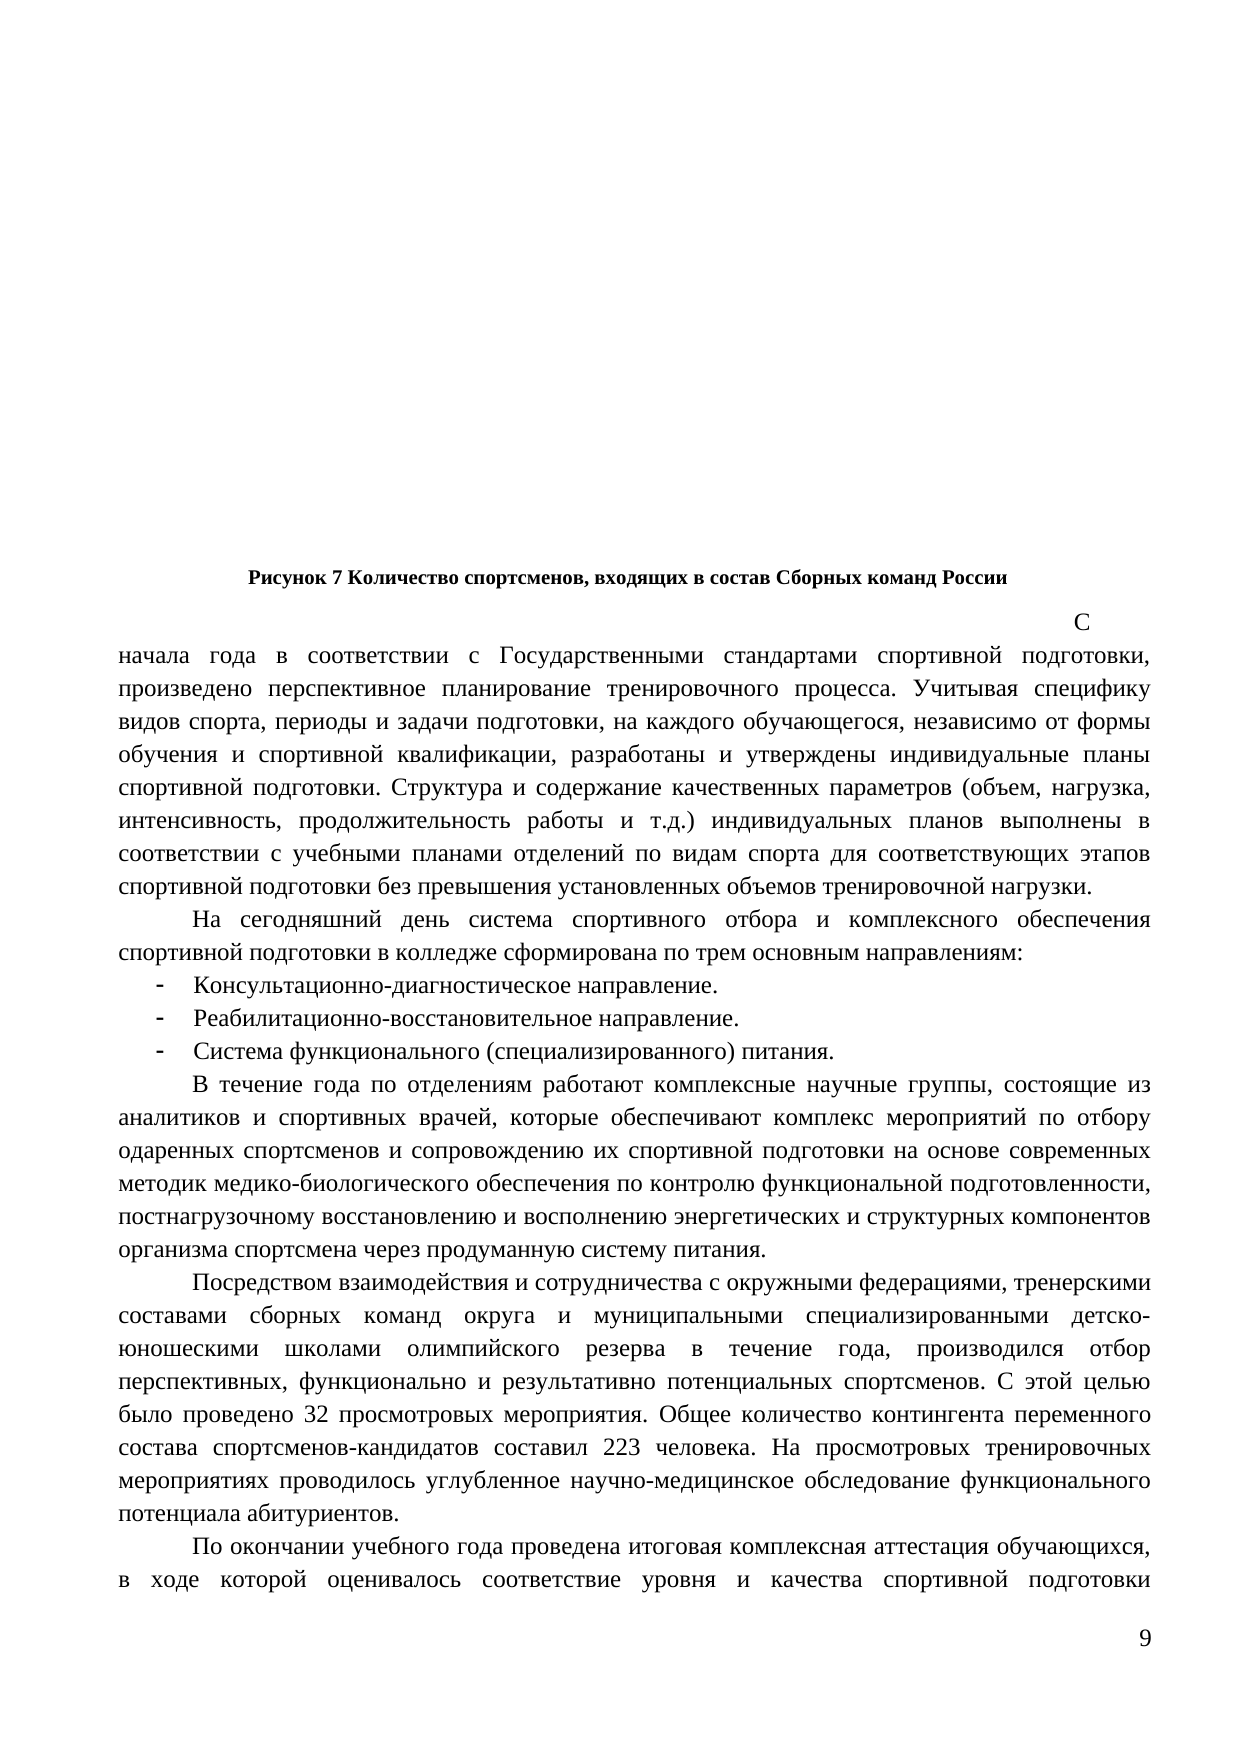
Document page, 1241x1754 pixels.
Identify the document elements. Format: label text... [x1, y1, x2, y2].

text На сегодняшний день система спортивного отбора и комплексного обеспечения спортивной подготовки в колледже сформирована по трем основным направлениям: [118, 904, 1152, 966]
list Система функционального (специализированного) питания. [156, 1036, 1152, 1065]
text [118, 1531, 1152, 1593]
text В течение года по отделениям работают комплексные научные группы, состоящие из аналитиков и спортивных врачей, которые обеспечивают комплекс мероприятий по отбору одаренных спортсменов и сопровождению их спортивной подготовки на основе современных методик медико-биологического обеспечения по контролю функциональной подготовленности, постнагрузочному восстановлению и восполнению энергетических и структурных компонентов организма спортсмена через продуманную систему питания. [118, 1069, 1152, 1263]
list Консультационно-диагностическое направление. [156, 970, 1152, 999]
list Реабилитационно-восстановительное направление. [156, 1003, 1152, 1032]
text Посредством взаимодействия и сотрудничества с окружными федерациями, тренерскими составами сборных команд округа и муниципальными специализированными детско-юношескими школами олимпийского резерва в течение года, производился отбор перспективных, функционально и результативно потенциальных спортсменов. С этой целью было проведено 32 просмотровых мероприятия. Общее количество контингента переменного состава спортсменов-кандидатов составил 223 человека. На просмотровых тренировочных мероприятиях проводилось углубленное научно-медицинское обследование функционального потенциала абитуриентов. [118, 1267, 1152, 1527]
text С начала года в соответствии с Государственными стандартами спортивной подготовки, произведено перспективное планирование тренировочного процесса. Учитывая специфику видов спорта, периоды и задачи подготовки, на каждого обучающегося, независимо от формы обучения и спортивной квалификации, разработаны и утверждены индивидуальные планы спортивной подготовки. Структура и содержание качественных параметров (объем, нагрузка, интенсивность, продолжительность работы и т.д.) индивидуальных планов выполнены в соответствии с учебными планами отделений по видам спорта для соответствующих этапов спортивной подготовки без превышения установленных объемов тренировочной нагрузки. [118, 607, 1152, 900]
